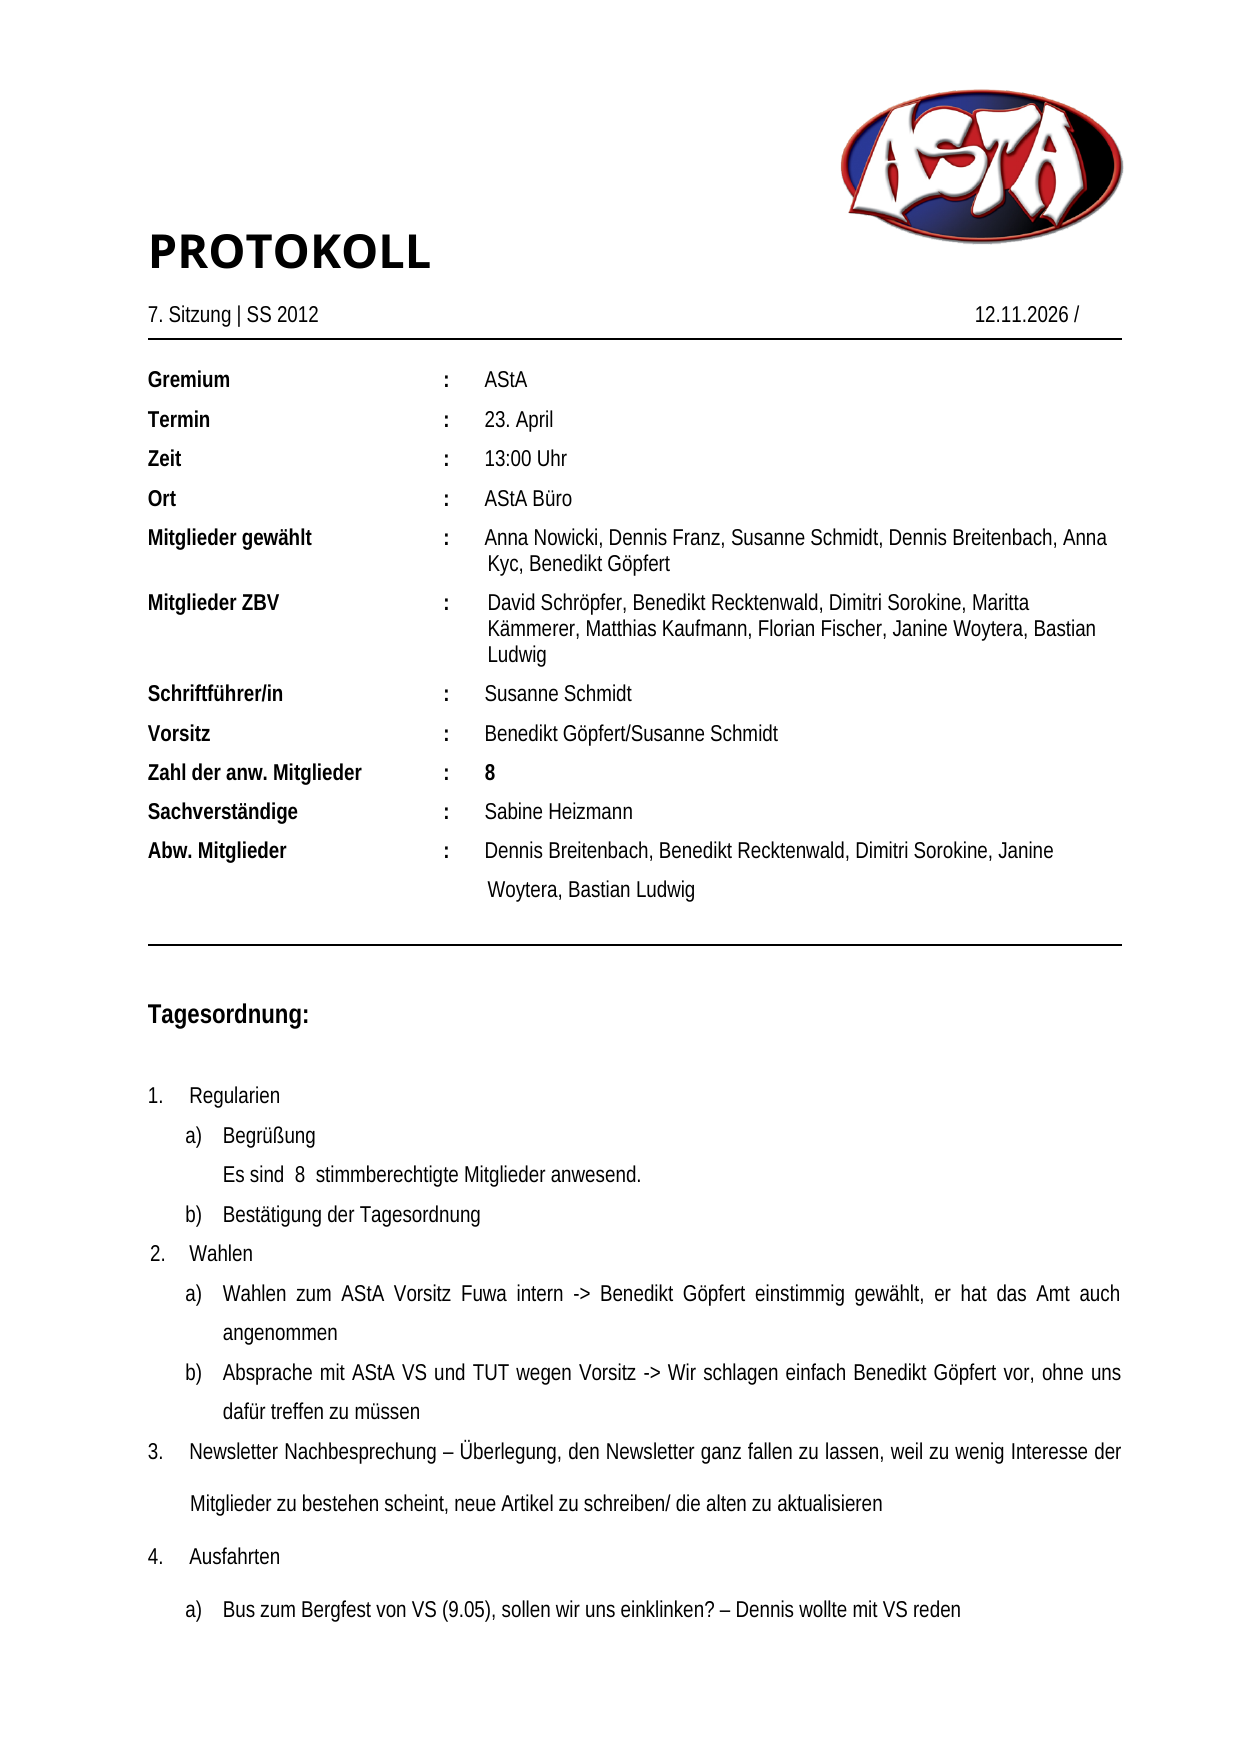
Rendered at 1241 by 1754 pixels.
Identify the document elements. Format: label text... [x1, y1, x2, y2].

text Mitglieder gewählt : Anna Nowicki, Dennis Franz, Susanne Schmidt, Dennis Breitenbach, Anna Kyc, Benedikt Göpfert [148, 523, 1122, 576]
list Newsletter Nachbesprechung – Überlegung, den Newsletter ganz fallen zu lassen, weil zu wenig Interesse der Mitglieder zu bestehen scheint, neue Artikel zu schreiben/ die alten zu aktualisieren [148, 1438, 1122, 1517]
text Zeit : 13:00 Uhr [148, 445, 1122, 471]
text Zahl der anw. Mitglieder : 8 [148, 759, 1122, 786]
text Termin : 23. April [148, 406, 1122, 432]
list Bus zum Bergfest von VS (9.05), sollen wir uns einklinken? – Dennis wollte mit VS reden [185, 1596, 1122, 1622]
list Bestätigung der Tagesordnung [185, 1201, 1122, 1227]
list Begrüßung [185, 1122, 1122, 1148]
text Gremium : AStA [148, 366, 1122, 392]
text Schriftführer/in : Susanne Schmidt [148, 680, 1122, 707]
text PROTOKOLL [148, 218, 1122, 282]
list Ausfahrten [148, 1543, 1122, 1569]
text Es sind 8 stimmberechtigte Mitglieder anwesend. [223, 1161, 1122, 1188]
list Wahlen zum AStA Vorsitz Fuwa intern -> Benedikt Göpfert einstimmig gewählt, er hat das Amt auch angenommen [185, 1280, 1122, 1346]
list Absprache mit AStA VS und TUT wegen Vorsitz -> Wir schlagen einfach Benedikt Göpfert vor, ohne uns dafür treffen zu müssen [185, 1359, 1122, 1424]
text Abw. Mitglieder : Dennis Breitenbach, Benedikt Recktenwald, Dimitri Sorokine, Janine Woytera, Bastian Ludwig [148, 837, 1122, 903]
text Sachverständige : Sabine Heizmann [148, 798, 1122, 824]
text Tagesordnung: [148, 998, 1122, 1029]
text Ort : AStA Büro [148, 484, 1122, 511]
text Vorsitz : Benedikt Göpfert/Susanne Schmidt [148, 720, 1122, 746]
text Mitglieder ZBV : David Schröpfer, Benedikt Recktenwald, Dimitri Sorokine, Maritta Kämmerer, Matthias Kaufmann, Florian Fischer, Janine Woytera, Bastian Ludwig [148, 589, 1122, 668]
text 7. Sitzung | SS 2012 27.04.2012 / [148, 301, 1122, 327]
list Regularien [148, 1082, 1122, 1109]
picture [833, 75, 1134, 266]
list Wahlen [150, 1240, 1122, 1267]
